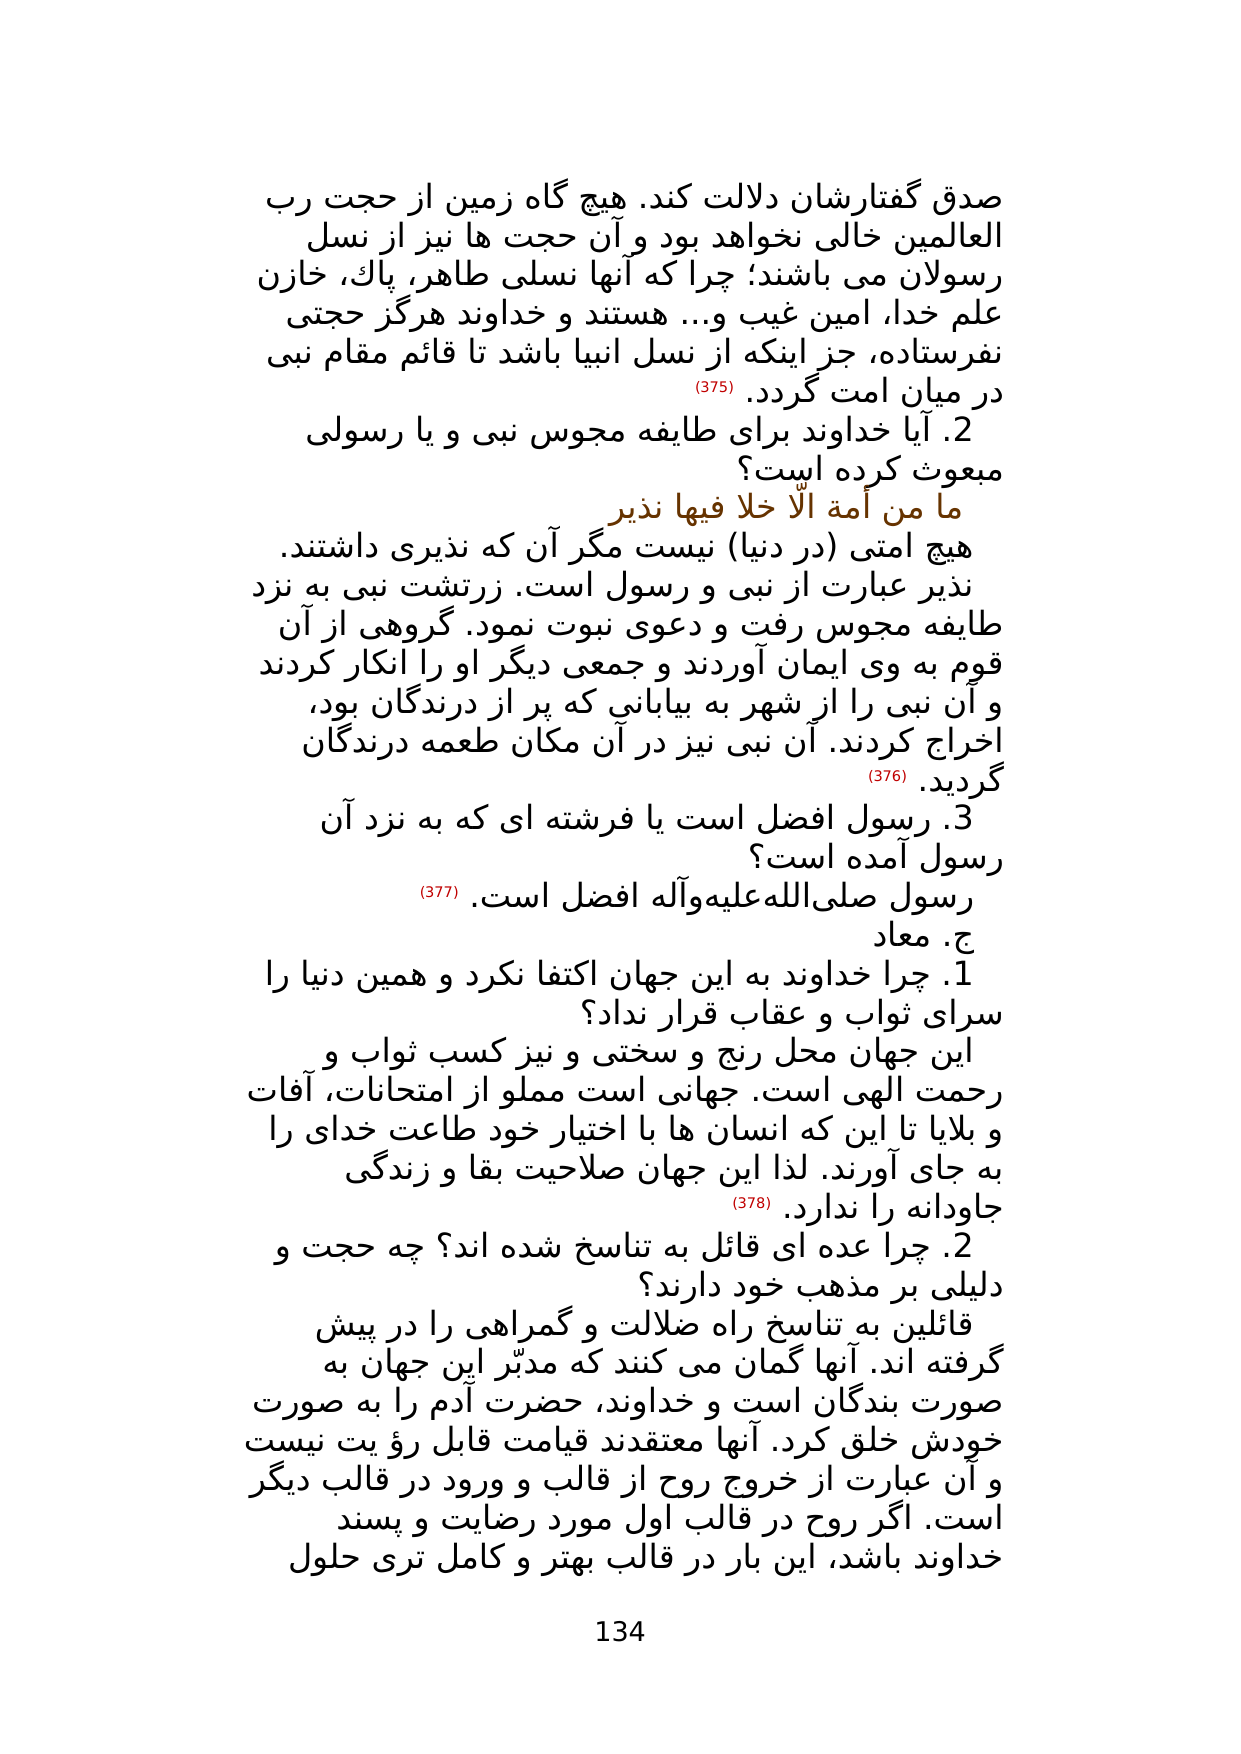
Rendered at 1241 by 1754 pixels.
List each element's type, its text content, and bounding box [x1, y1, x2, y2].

text 2. آيا خداوند براى طايفه مجوس نبى و يا رسولى مبعوث كرده است؟ [236, 410, 1004, 488]
text هيچ امتى (در دنيا) نيست مگر آن كه نذيرى داشتند. [236, 527, 1004, 566]
text 3. رسول افضل است يا فرشته اى كه به نزد آن رسول آمده است؟ [236, 799, 1004, 877]
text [236, 1304, 1004, 1576]
text اين جهان محل رنج و سختى و نيز كسب ثواب و رحمت الهى است. جهانى است مملو از امتحانات، آفات و بلايا تا اين كه انسان ها با اختيار خود طاعت خداى را به جاى آورند. لذا اين جهان صلاحيت بقا و زندگى جاودانه را ندارد. (378) [236, 1032, 1004, 1226]
text ج. معاد [236, 915, 1004, 954]
text 1. چرا خداوند به اين جهان اكتفا نكرد و همين دنيا را سراى ثواب و عقاب قرار نداد؟ [236, 954, 1004, 1032]
text ما من أمة الّا خلا فيها نذير [236, 488, 1004, 527]
text رسول صلى‌الله‌عليه‌وآله افضل است. (377) [236, 877, 1004, 915]
text نذير عبارت از نبى و رسول است. زرتشت نبى به نزد طايفه مجوس رفت و دعوى نبوت نمود. گروهى از آن قوم به وى ايمان آوردند و جمعى ديگر او را انكار كردند و آن نبى را از شهر به بيابانى كه پر از درندگان بود، اخراج كردند. آن نبى نيز در آن مكان طعمه درندگان گرديد. (376) [236, 566, 1004, 799]
text 2. چرا عده اى قائل به تناسخ شده اند؟ چه حجت و دليلى بر مذهب خود دارند؟ [236, 1226, 1004, 1304]
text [236, 177, 1004, 410]
